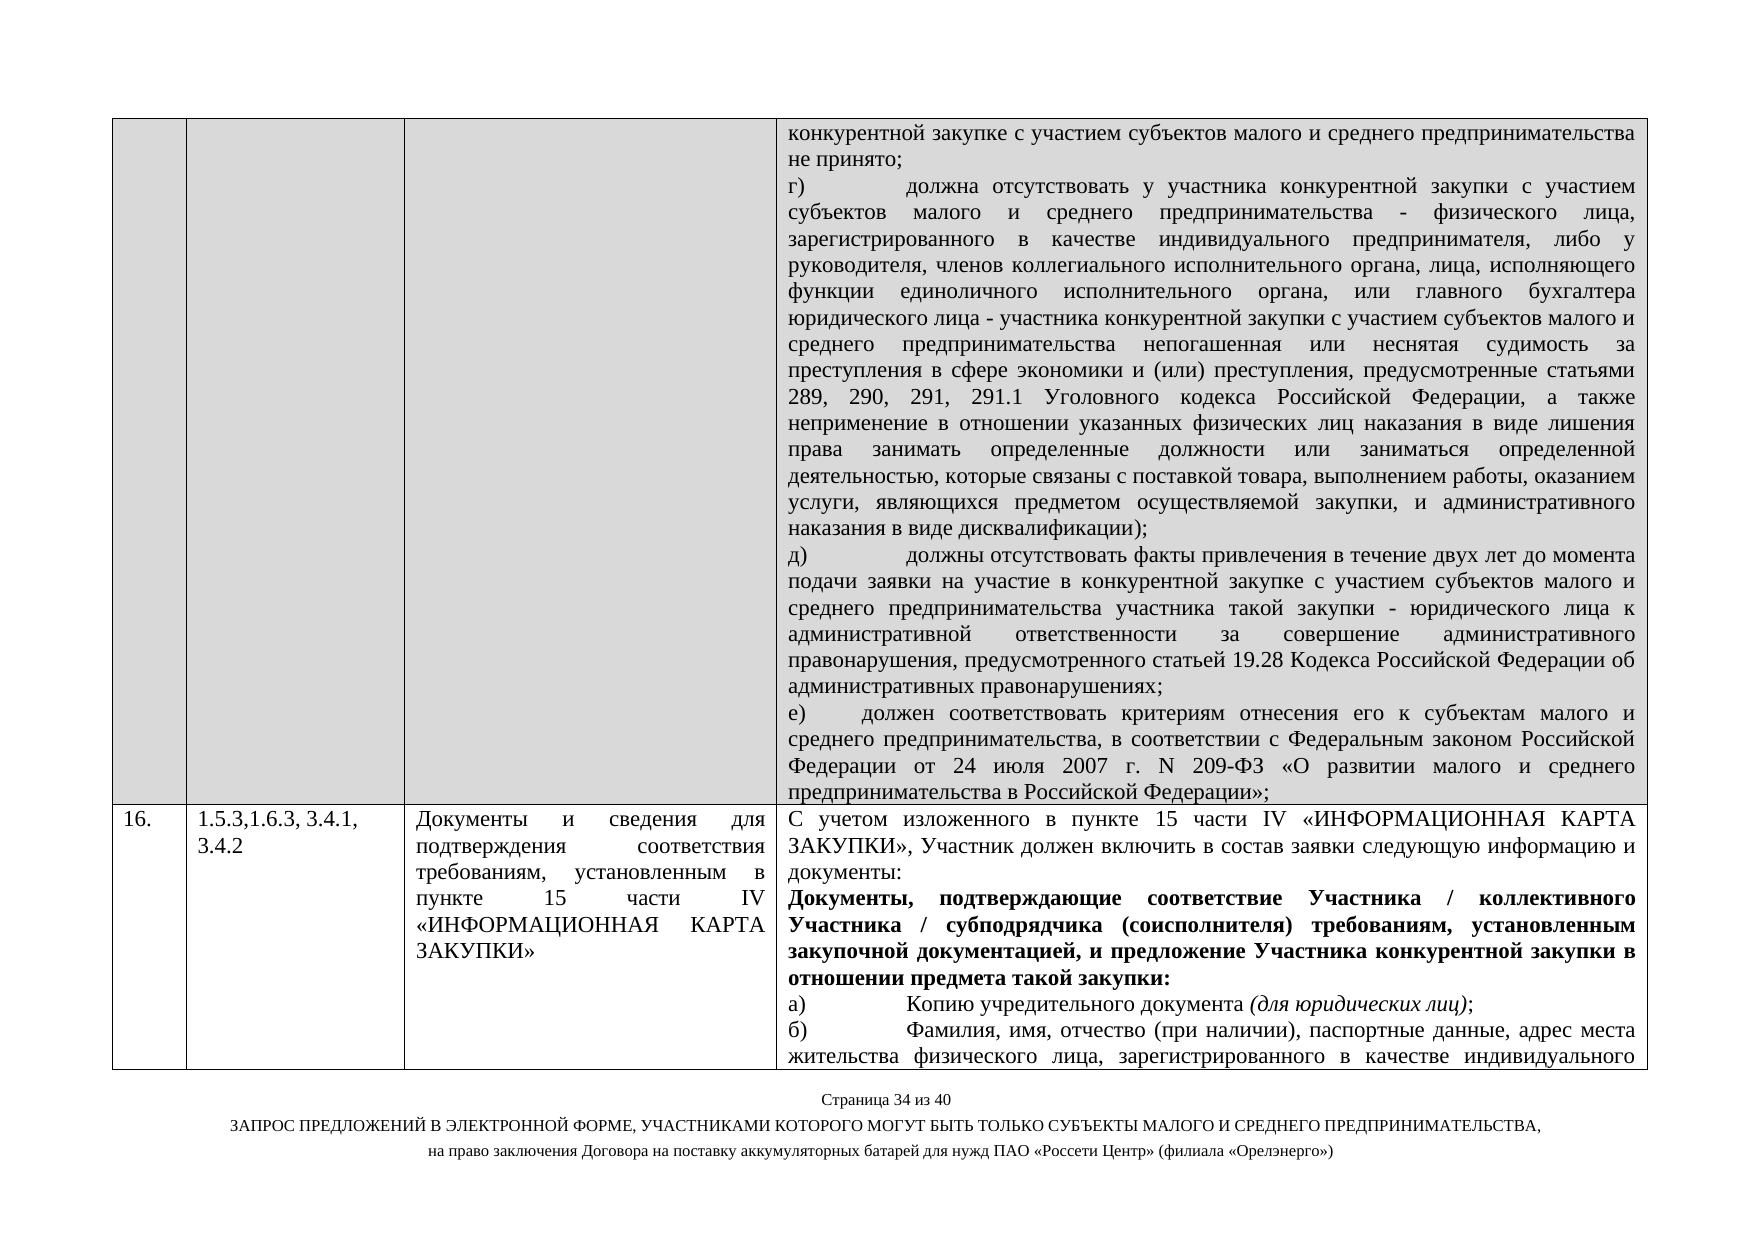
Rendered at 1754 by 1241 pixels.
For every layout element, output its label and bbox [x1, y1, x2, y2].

table_cell [187, 119, 404, 804]
table_cell [405, 805, 776, 1069]
table_cell [187, 805, 404, 1069]
table_cell [405, 119, 776, 804]
table_cell [777, 119, 1647, 804]
table_cell [777, 805, 1647, 1069]
table_cell [113, 805, 186, 1069]
table_cell [113, 119, 186, 804]
